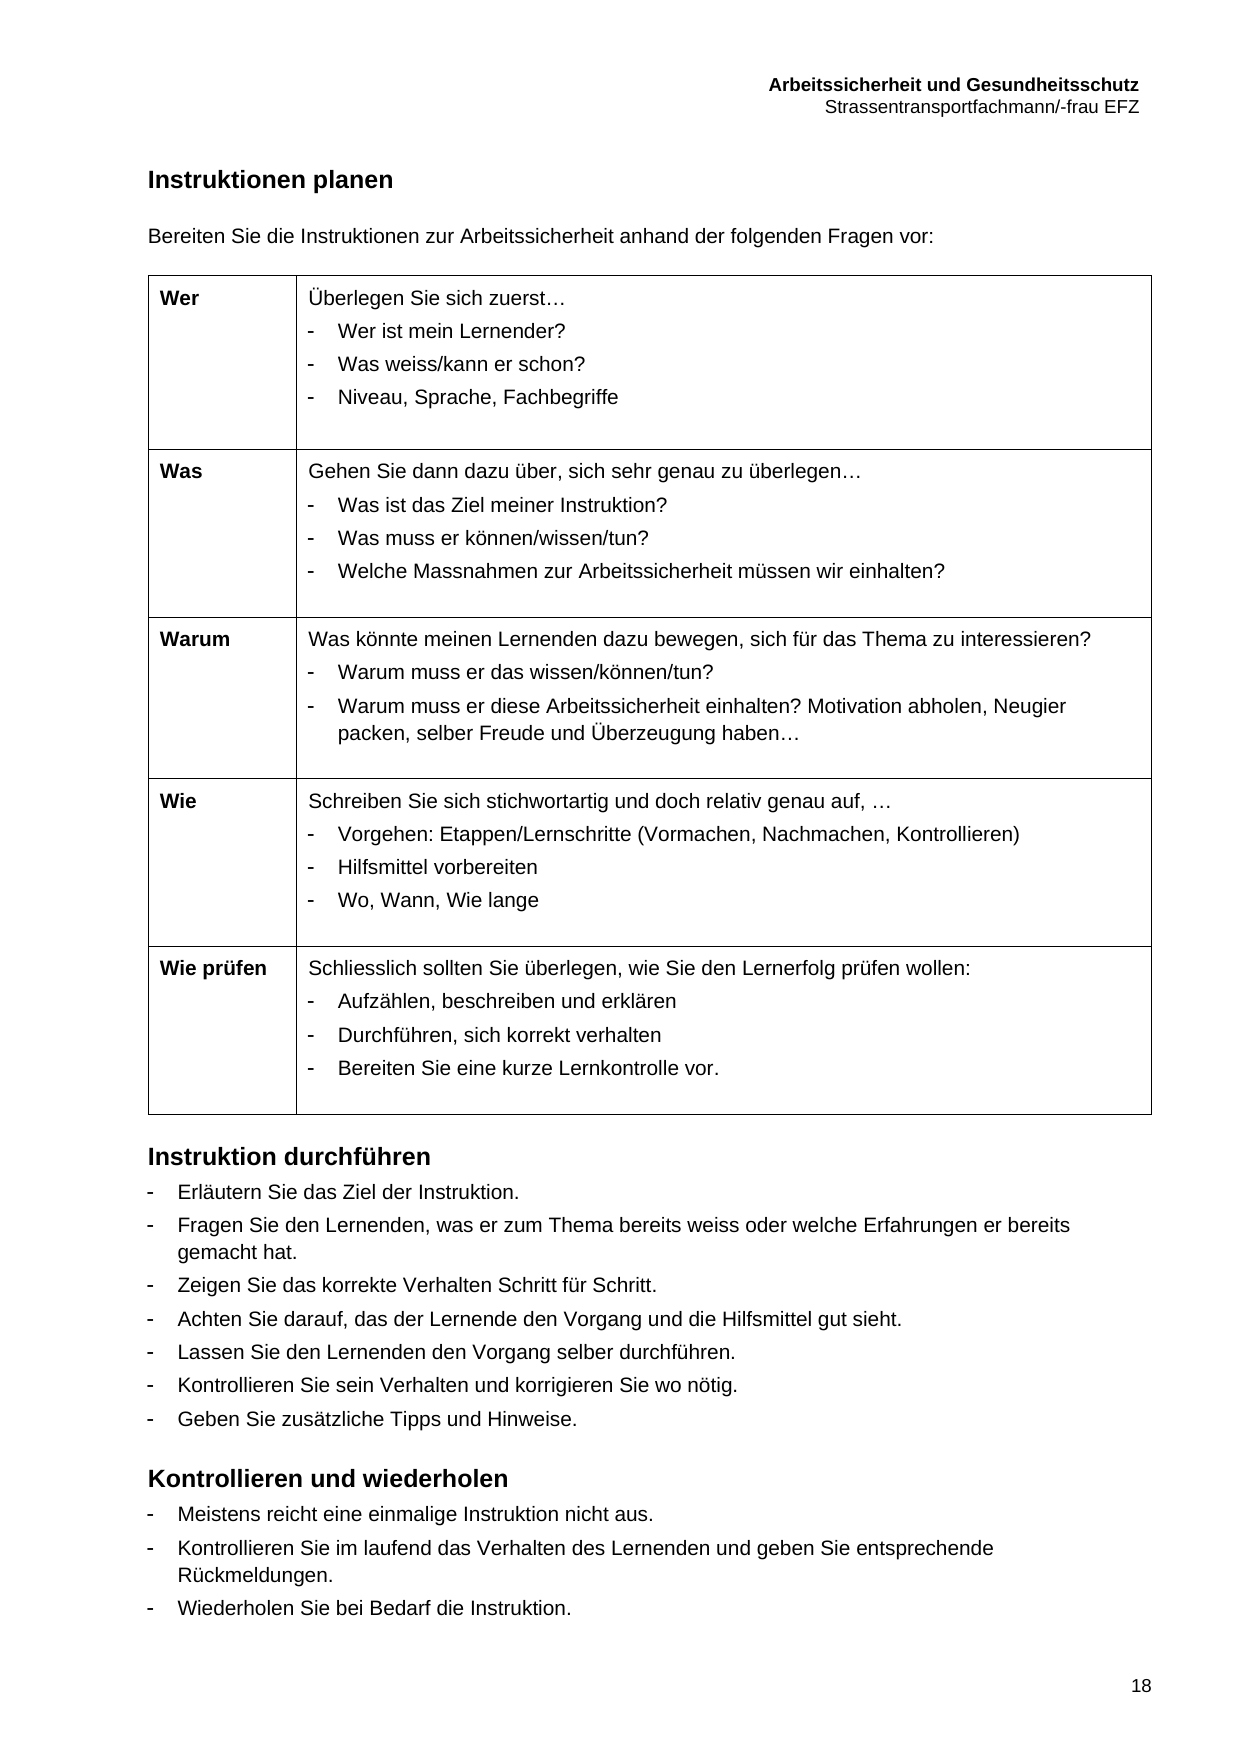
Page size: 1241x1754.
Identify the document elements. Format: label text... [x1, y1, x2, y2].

list Geben Sie zusätzliche Tipps und Hinweise. [147, 1404, 1152, 1431]
table_cell Was könnte meinen Lernenden dazu bewegen, sich für das Thema zu interessieren? Warum muss er das wissen/können/tun? Warum muss er diese Arbeitssicherheit einhalten? Motivation abholen, Neugier packen, selber Freude und Überzeugung haben… [297, 618, 1151, 778]
list Kontrollieren Sie sein Verhalten und korrigieren Sie wo nötig. [147, 1370, 1152, 1397]
table_cell Was [149, 450, 296, 617]
table_cell Wie [149, 779, 296, 946]
text Instruktion durchführen [148, 1142, 1152, 1170]
list Fragen Sie den Lernenden, was er zum Thema bereits weiss oder welche Erfahrungen er bereits gemacht hat. [147, 1210, 1152, 1264]
list Erläutern Sie das Ziel der Instruktion. [147, 1177, 1152, 1204]
list Meistens reicht eine einmalige Instruktion nicht aus. [147, 1499, 1152, 1526]
list Wiederholen Sie bei Bedarf die Instruktion. [147, 1593, 1152, 1620]
table_cell Wie prüfen [149, 947, 296, 1113]
table_header Wer [149, 276, 296, 449]
list Achten Sie darauf, das der Lernende den Vorgang und die Hilfsmittel gut sieht. [147, 1304, 1152, 1331]
table_cell Schliesslich sollten Sie überlegen, wie Sie den Lernerfolg prüfen wollen: Aufzählen, beschreiben und erklären Durchführen, sich korrekt verhalten Bereiten Sie eine kurze Lernkontrolle vor. [297, 947, 1151, 1113]
table_header Überlegen Sie sich zuerst… Wer ist mein Lernender? Was weiss/kann er schon? Niveau, Sprache, Fachbegriffe [297, 276, 1151, 449]
text Kontrollieren und wiederholen [148, 1464, 1152, 1493]
list Zeigen Sie das korrekte Verhalten Schritt für Schritt. [147, 1270, 1152, 1297]
table_cell Warum [149, 618, 296, 778]
table_cell Schreiben Sie sich stichwortartig und doch relativ genau auf, … Vorgehen: Etappen/Lernschritte (Vormachen, Nachmachen, Kontrollieren) Hilfsmittel vorbereiten Wo, Wann, Wie lange [297, 779, 1151, 946]
text Instruktionen planen [148, 165, 1152, 194]
text Bereiten Sie die Instruktionen zur Arbeitssicherheit anhand der folgenden Fragen vor: [148, 221, 1152, 248]
table_cell Gehen Sie dann dazu über, sich sehr genau zu überlegen… Was ist das Ziel meiner Instruktion? Was muss er können/wissen/tun? Welche Massnahmen zur Arbeitssicherheit müssen wir einhalten? [297, 450, 1151, 617]
list Lassen Sie den Lernenden den Vorgang selber durchführen. [147, 1337, 1152, 1364]
list Kontrollieren Sie im laufend das Verhalten des Lernenden und geben Sie entsprechende Rückmeldungen. [147, 1532, 1152, 1587]
